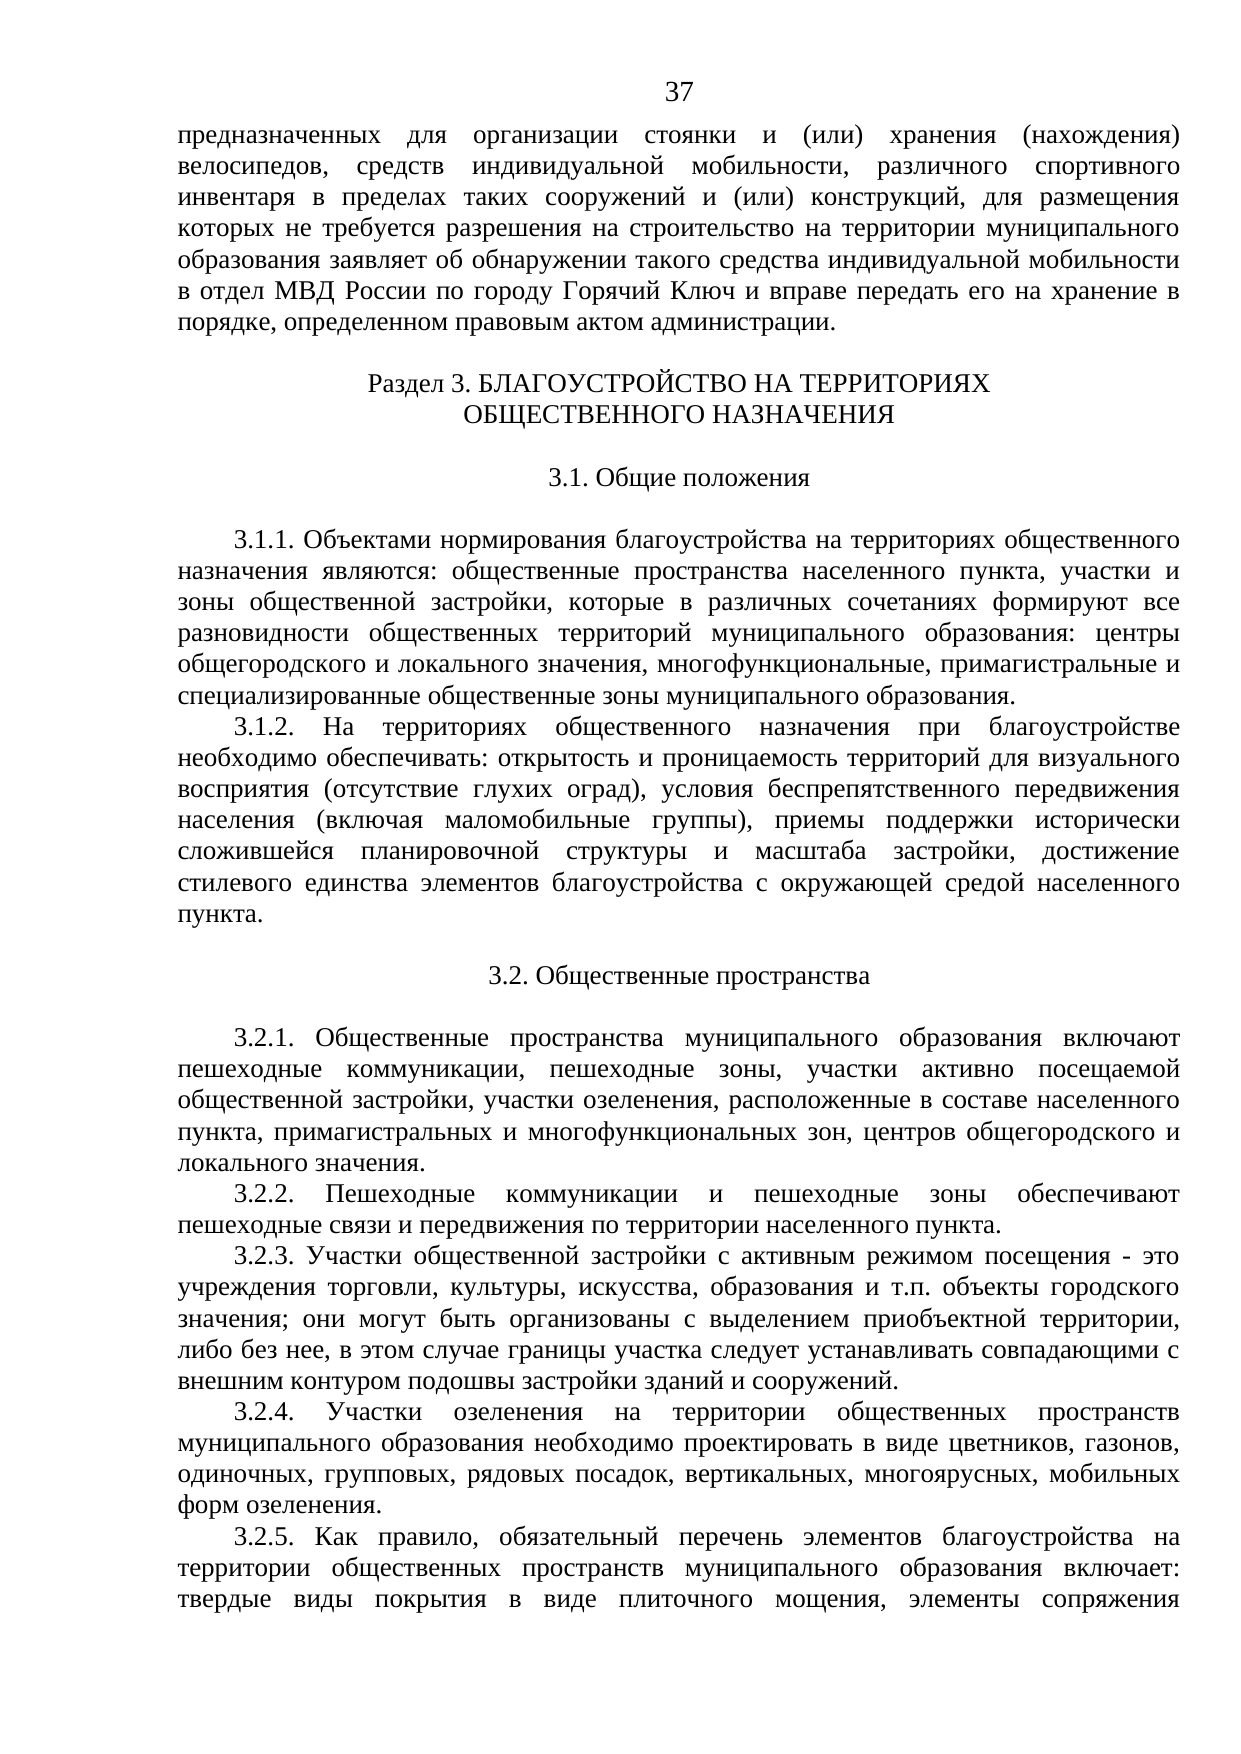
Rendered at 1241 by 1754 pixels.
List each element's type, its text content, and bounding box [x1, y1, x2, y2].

text 3.2.4. Участки озеленения на территории общественных пространств муниципального образования необходимо проектировать в виде цветников, газонов, одиночных, групповых, рядовых посадок, вертикальных, многоярусных, мобильных форм озеленения. [177, 1395, 1181, 1520]
text 3.1. Общие положения [177, 461, 1181, 492]
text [177, 118, 1181, 336]
text 3.2. Общественные пространства [177, 959, 1181, 990]
text Раздел 3. БЛАГОУСТРОЙСТВО НА ТЕРРИТОРИЯХ [177, 367, 1181, 398]
text 3.1.1. Объектами нормирования благоустройства на территориях общественного назначения являются: общественные пространства населенного пункта, участки и зоны общественной застройки, которые в различных сочетаниях формируют все разновидности общественных территорий муниципального образования: центры общегородского и локального значения, многофункциональные, примагистральные и специализированные общественные зоны муниципального образования. [177, 523, 1181, 710]
text 3.2.2. Пешеходные коммуникации и пешеходные зоны обеспечивают пешеходные связи и передвижения по территории населенного пункта. [177, 1177, 1181, 1239]
text 3.1.2. На территориях общественного назначения при благоустройстве необходимо обеспечивать: открытость и проницаемость территорий для визуального восприятия (отсутствие глухих оград), условия беспрепятственного передвижения населения (включая маломобильные группы), приемы поддержки исторически сложившейся планировочной структуры и масштаба застройки, достижение стилевого единства элементов благоустройства с окружающей средой населенного пункта. [177, 710, 1181, 928]
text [177, 1520, 1181, 1613]
text ОБЩЕСТВЕННОГО НАЗНАЧЕНИЯ [177, 398, 1181, 429]
text 3.2.1. Общественные пространства муниципального образования включают пешеходные коммуникации, пешеходные зоны, участки активно посещаемой общественной застройки, участки озеленения, расположенные в составе населенного пункта, примагистральных и многофункциональных зон, центров общегородского и локального значения. [177, 1021, 1181, 1177]
text 3.2.3. Участки общественной застройки с активным режимом посещения - это учреждения торговли, культуры, искусства, образования и т.п. объекты городского значения; они могут быть организованы с выделением приобъектной территории, либо без нее, в этом случае границы участка следует устанавливать совпадающими с внешним контуром подошвы застройки зданий и сооружений. [177, 1239, 1181, 1395]
